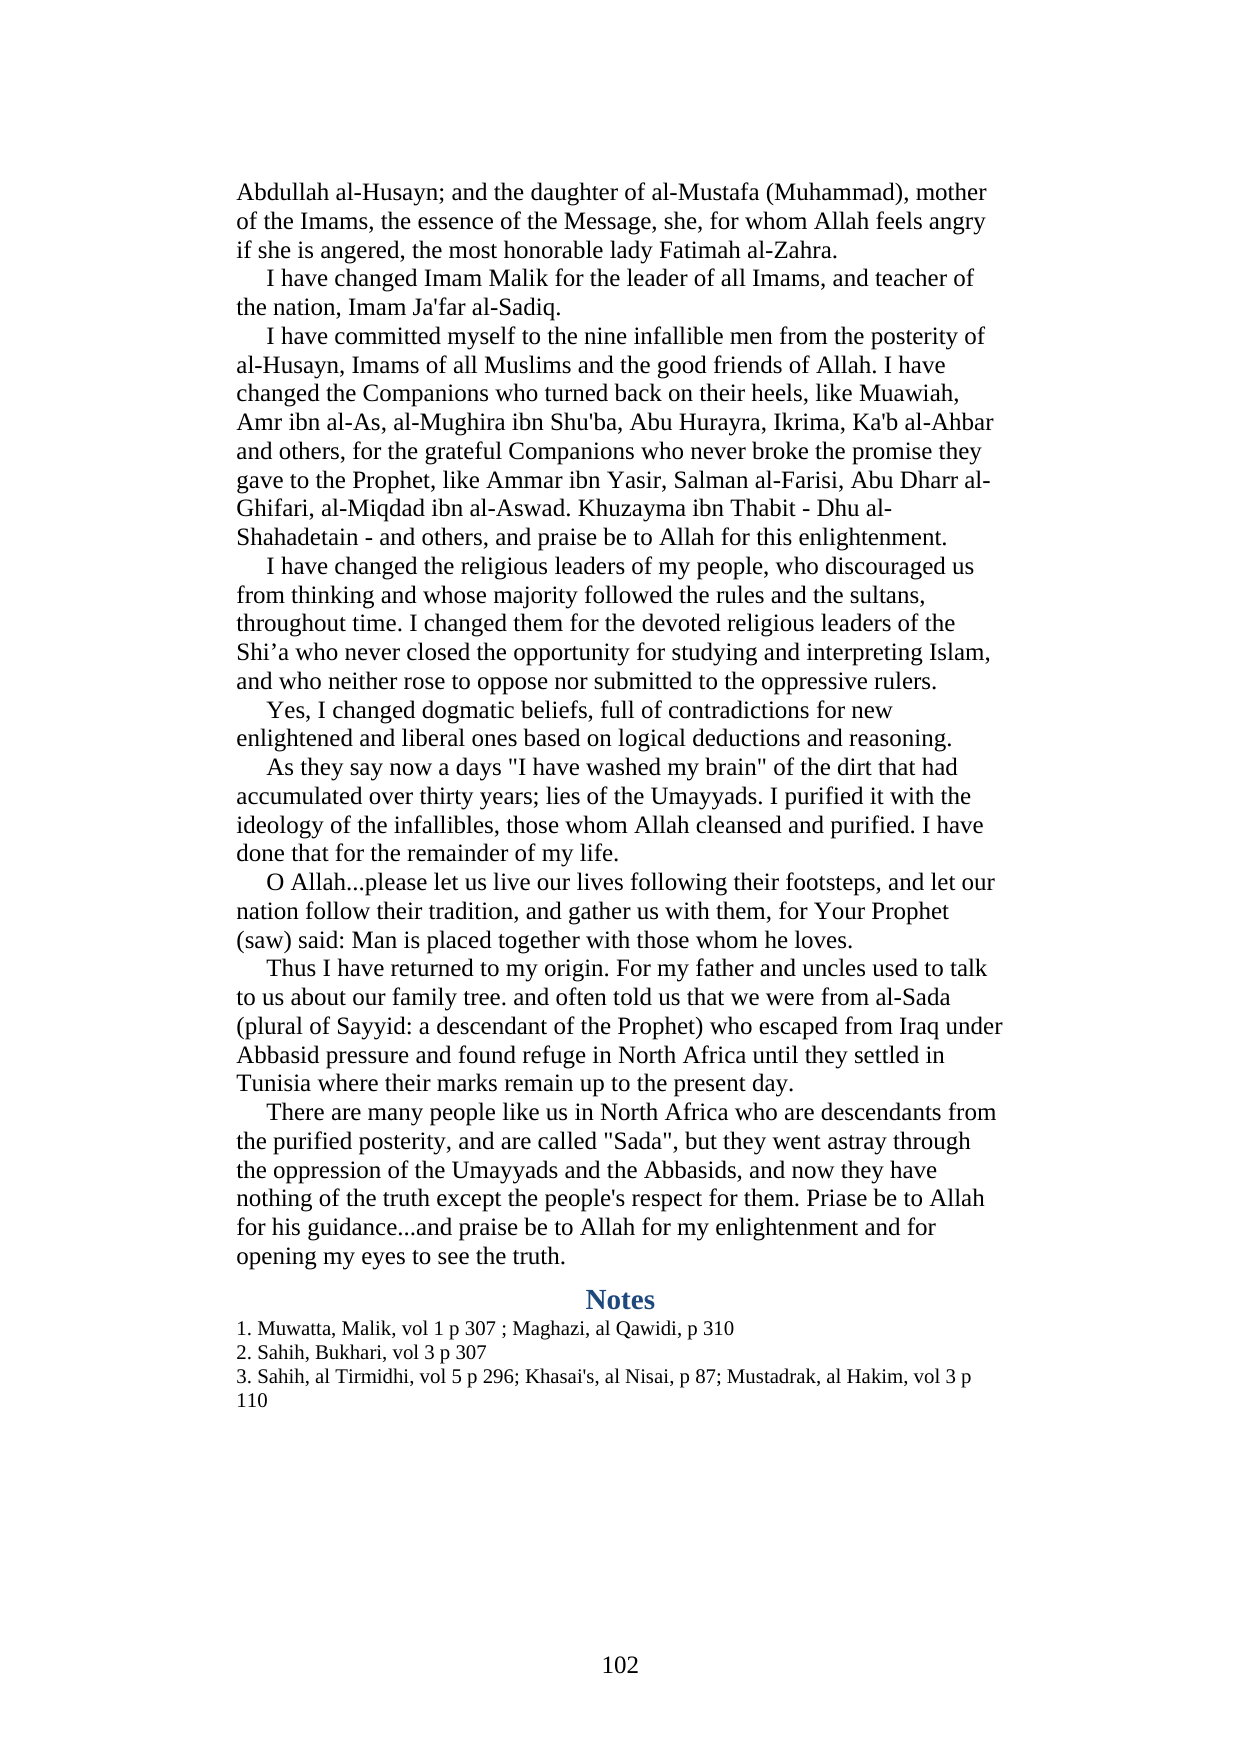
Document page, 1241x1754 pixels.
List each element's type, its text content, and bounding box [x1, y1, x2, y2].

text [236, 177, 1004, 263]
text Yes, I changed dogmatic beliefs, full of contradictions for new enlightened and liberal ones based on logical deductions and reasoning. [236, 695, 1004, 752]
text I have committed myself to the nine infallible men from the posterity of al-Husayn, Imams of all Muslims and the good friends of Allah. I have changed the Companions who turned back on their heels, like Muawiah, Amr ibn al-As, al-Mughira ibn Shu'ba, Abu Hurayra, Ikrima, Ka'b al-Ahbar and others, for the grateful Companions who never broke the promise they gave to the Prophet, like Ammar ibn Yasir, Salman al-Farisi, Abu Dharr al-Ghifari, al-Miqdad ibn al-Aswad. Khuzayma ibn Thabit - Dhu al-Shahadetain - and others, and praise be to Allah for this enlightenment. [236, 321, 1004, 551]
text 3. Sahih, al Tirmidhi, vol 5 p 296; Khasai's, al Nisai, p 87; Mustadrak, al Hakim, vol 3 p 110 [236, 1364, 1004, 1412]
subtitle Notes [236, 1282, 1004, 1316]
text O Allah...please let us live our lives following their footsteps, and let our nation follow their tradition, and gather us with them, for Your Prophet (saw) said: Man is placed together with those whom he loves. [236, 867, 1004, 953]
text I have changed Imam Malik for the leader of all Imams, and teacher of the nation, Imam Ja'far al-Sadiq. [236, 263, 1004, 321]
text 1. Muwatta, Malik, vol 1 p 307 ; Maghazi, al Qawidi, p 310 [236, 1316, 1004, 1340]
text As they say now a days "I have washed my brain" of the dirt that had accumulated over thirty years; lies of the Umayyads. I purified it with the ideology of the infallibles, those whom Allah cleansed and purified. I have done that for the remainder of my life. [236, 752, 1004, 867]
text I have changed the religious leaders of my people, who discouraged us from thinking and whose majority followed the rules and the sultans, throughout time. I changed them for the devoted religious leaders of the Shi’a who never closed the opportunity for studying and interpreting Islam, and who neither rose to oppose nor submitted to the oppressive rulers. [236, 551, 1004, 695]
text There are many people like us in North Africa who are descendants from the purified posterity, and are called "Sada", but they went astray through the oppression of the Umayyads and the Abbasids, and now they have nothing of the truth except the people's respect for them. Priase be to Allah for his guidance...and praise be to Allah for my enlightenment and for opening my eyes to see the truth. [236, 1097, 1004, 1270]
text 2. Sahih, Bukhari, vol 3 p 307 [236, 1340, 1004, 1364]
text Thus I have returned to my origin. For my father and uncles used to talk to us about our family tree. and often told us that we were from al-Sada (plural of Sayyid: a descendant of the Prophet) who escaped from Iraq under Abbasid pressure and found refuge in North Africa until they settled in Tunisia where their marks remain up to the present day. [236, 953, 1004, 1097]
